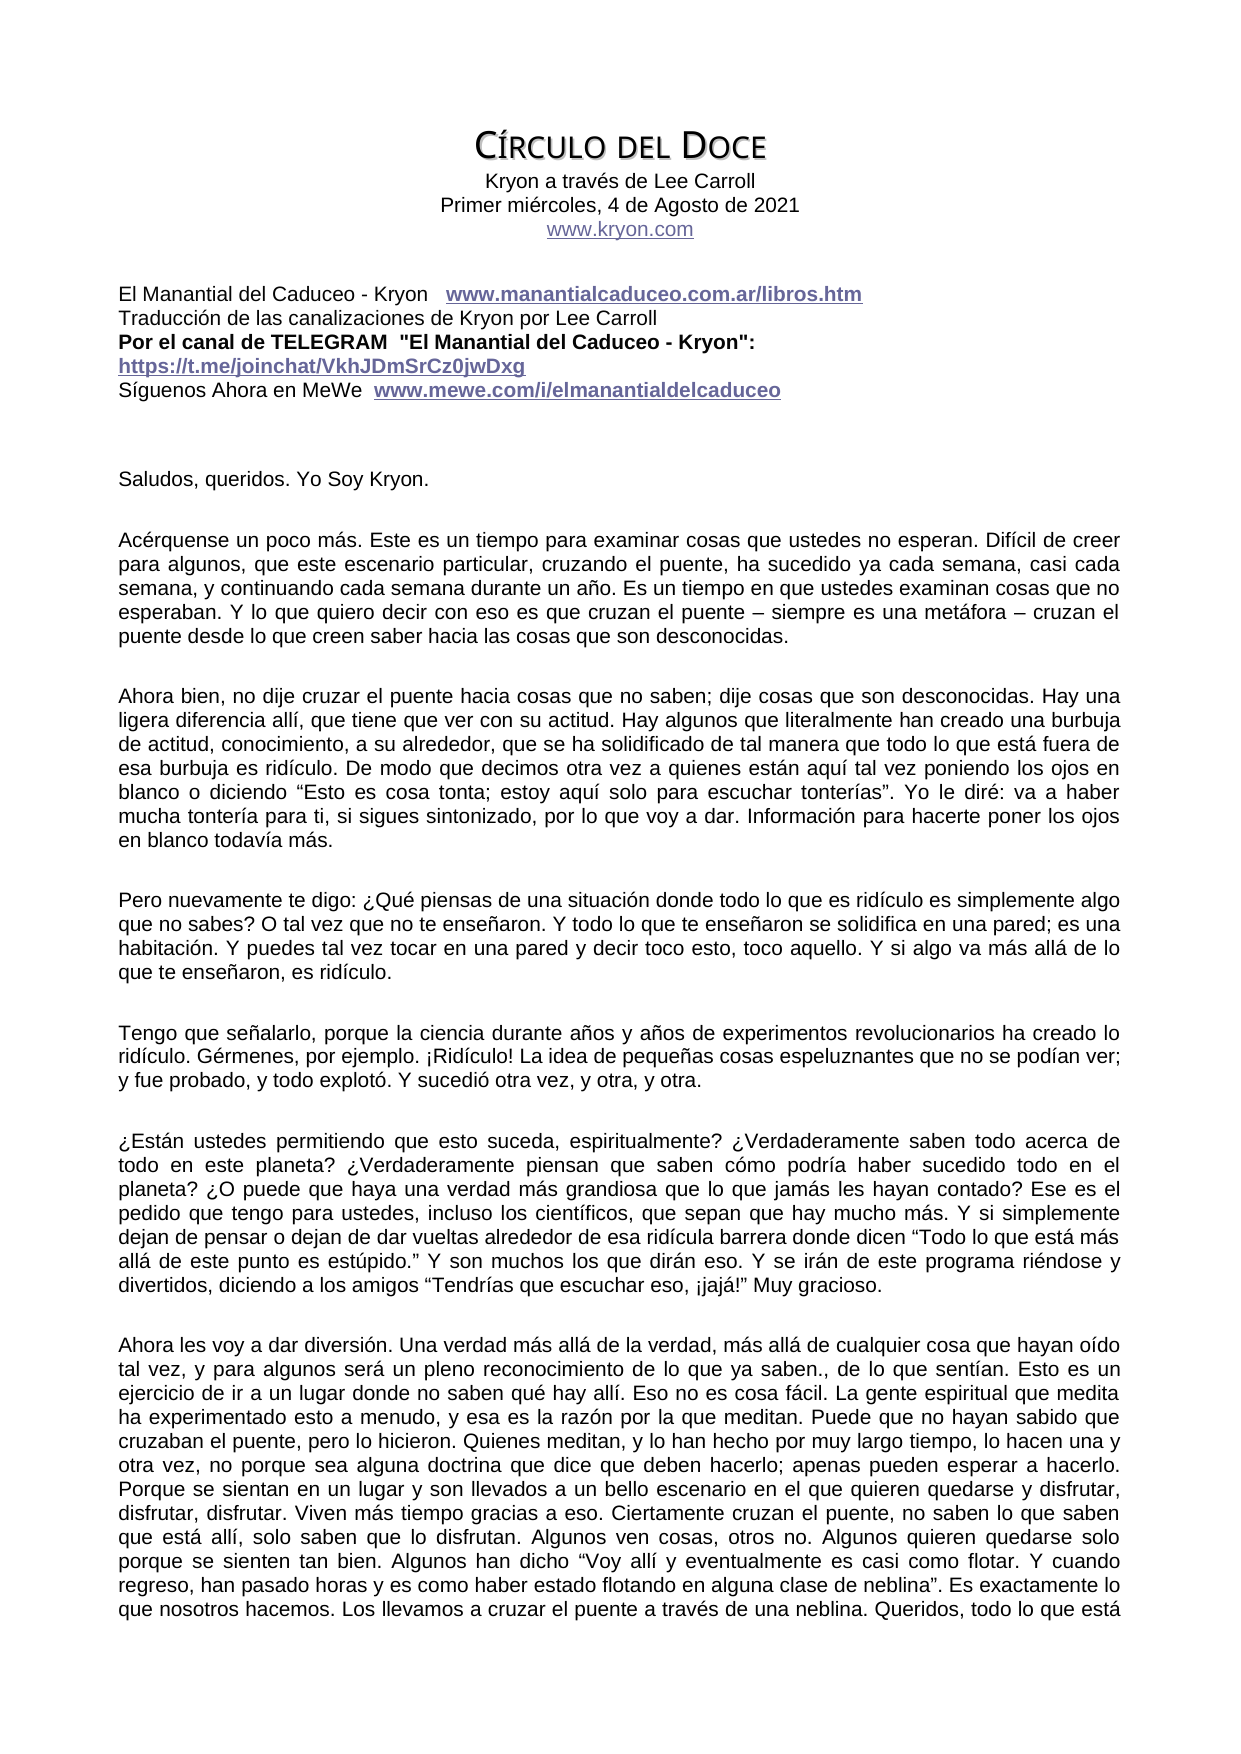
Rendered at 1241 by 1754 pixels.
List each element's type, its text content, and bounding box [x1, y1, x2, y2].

text El Manantial del Caduceo - Kryon www.manantialcaduceo.com.ar/libros.htm Traducción de las canalizaciones de Kryon por Lee Carroll Por el canal de TELEGRAM "El Manantial del Caduceo - Kryon": https://t.me/joinchat/VkhJDmSrCz0jwDxg Síguenos Ahora en MeWe www.mewe.com/i/elmanantialdelcaduceo [118, 282, 1122, 402]
text Tengo que señalarlo, porque la ciencia durante años y años de experimentos revolucionarios ha creado lo ridículo. Gérmenes, por ejemplo. ¡Ridículo! La idea de pequeñas cosas espeluznantes que no se podían ver; y fue probado, y todo explotó. Y sucedió otra vez, y otra, y otra. [118, 996, 1122, 1092]
text Saludos, queridos. Yo Soy Kryon. [118, 467, 1122, 491]
text Pero nuevamente te digo: ¿Qué piensas de una situación donde todo lo que es ridículo es simplemente algo que no sabes? O tal vez que no te enseñaron. Y todo lo que te enseñaron se solidifica en una pared; es una habitación. Y puedes tal vez tocar en una pared y decir toco esto, toco aquello. Y si algo va más allá de lo que te enseñaron, es ridículo. [118, 864, 1122, 984]
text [118, 1309, 1122, 1620]
text ¿Están ustedes permitiendo que esto suceda, espiritualmente? ¿Verdaderamente saben todo acerca de todo en este planeta? ¿Verdaderamente piensan que saben cómo podría haber sucedido todo en el planeta? ¿O puede que haya una verdad más grandiosa que lo que jamás les hayan contado? Ese es el pedido que tengo para ustedes, incluso los científicos, que sepan que hay mucho más. Y si simplemente dejan de pensar o dejan de dar vueltas alrededor de esa ridícula barrera donde dicen “Todo lo que está más allá de este punto es estúpido.” Y son muchos los que dirán eso. Y se irán de este programa riéndose y divertidos, diciendo a los amigos “Tendrías que escuchar eso, ¡jajá!” Muy gracioso. [118, 1105, 1122, 1296]
text Ahora bien, no dije cruzar el puente hacia cosas que no saben; dije cosas que son desconocidas. Hay una ligera diferencia allí, que tiene que ver con su actitud. Hay algunos que literalmente han creado una burbuja de actitud, conocimiento, a su alrededor, que se ha solidificado de tal manera que todo lo que está fuera de esa burbuja es ridículo. De modo que decimos otra vez a quienes están aquí tal vez poniendo los ojos en blanco o diciendo “Esto es cosa tonta; estoy aquí solo para escuchar tonterías”. Yo le diré: va a haber mucha tontería para ti, si sigues sintonizado, por lo que voy a dar. Información para hacerte poner los ojos en blanco todavía más. [118, 660, 1122, 852]
text Acérquense un poco más. Este es un tiempo para examinar cosas que ustedes no esperan. Difícil de creer para algunos, que este escenario particular, cruzando el puente, ha sucedido ya cada semana, casi cada semana, y continuando cada semana durante un año. Es un tiempo en que ustedes examinan cosas que no esperaban. Y lo que quiero decir con eso es que cruzan el puente – siempre es una metáfora – cruzan el puente desde lo que creen saber hacia las cosas que son desconocidas. [118, 504, 1122, 647]
text Círculo del Doce Kryon a través de Lee Carroll Primer miércoles, 4 de Agosto de 2021 www.kryon.com [118, 118, 1122, 241]
